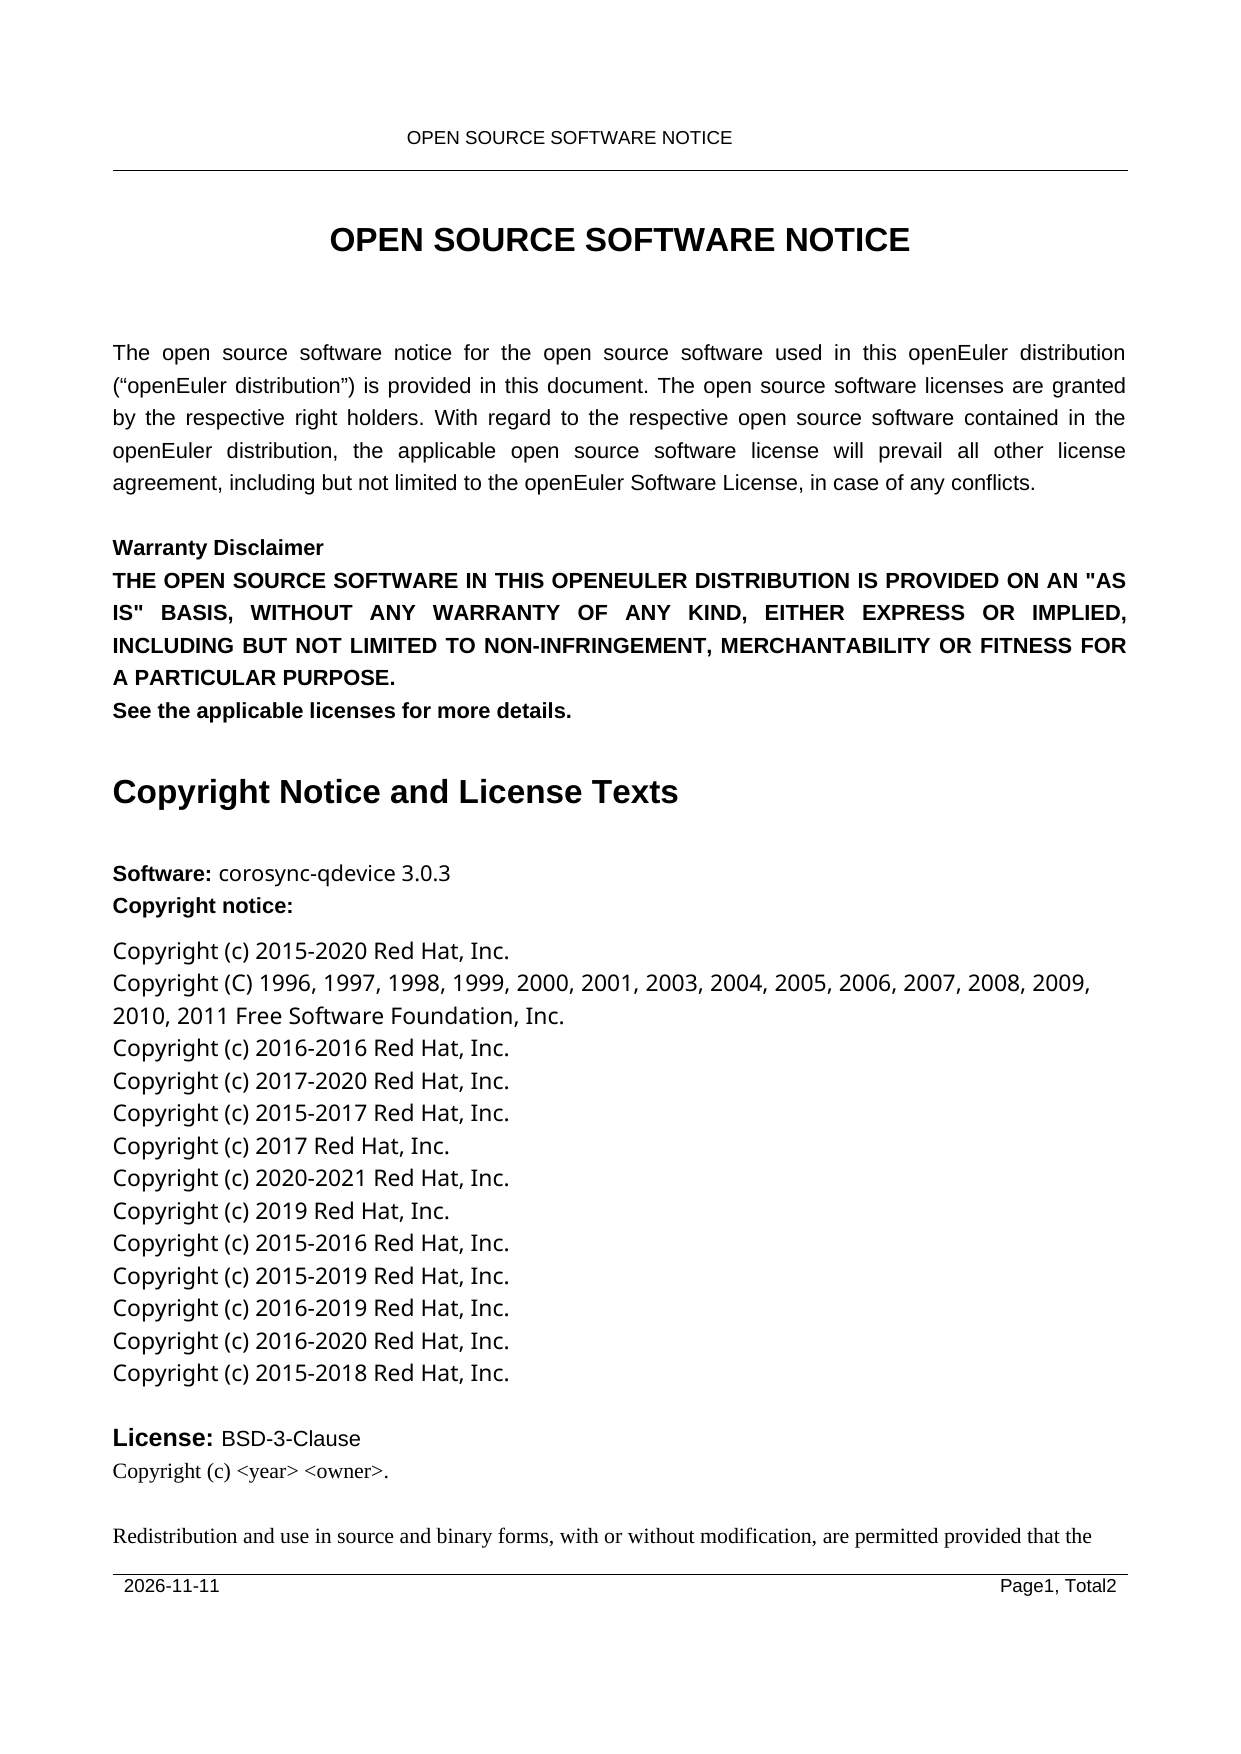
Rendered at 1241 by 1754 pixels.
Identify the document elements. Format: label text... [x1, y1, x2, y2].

text Copyright Notice and License Texts [112, 759, 1128, 824]
text License: BSD-3-Clause [112, 1421, 1128, 1454]
text Copyright (c) 2015-2020 Red Hat, Inc. Copyright (C) 1996, 1997, 1998, 1999, 2000, 2001, 2003, 2004, 2005, 2006, 2007, 2008, 2009, 2010, 2011 Free Software Foundation, Inc. Copyright (c) 2016-2016 Red Hat, Inc. Copyright (c) 2017-2020 Red Hat, Inc. Copyright (c) 2015-2017 Red Hat, Inc. Copyright (c) 2017 Red Hat, Inc. Copyright (c) 2020-2021 Red Hat, Inc. Copyright (c) 2019 Red Hat, Inc. Copyright (c) 2015-2016 Red Hat, Inc. Copyright (c) 2015-2019 Red Hat, Inc. Copyright (c) 2016-2019 Red Hat, Inc. Copyright (c) 2016-2020 Red Hat, Inc. Copyright (c) 2015-2018 Red Hat, Inc. [112, 934, 1128, 1421]
text OPEN SOURCE SOFTWARE NOTICE [112, 206, 1128, 271]
text THE OPEN SOURCE SOFTWARE IN THIS OPENEULER DISTRIBUTION IS PROVIDED ON AN "AS IS" BASIS, WITHOUT ANY WARRANTY OF ANY KIND, EITHER EXPRESS OR IMPLIED, INCLUDING BUT NOT LIMITED TO NON-INFRINGEMENT, MERCHANTABILITY OR FITNESS FOR A PARTICULAR PURPOSE. See the applicable licenses for more details. [112, 564, 1128, 726]
title Software: corosync-qdevice 3.0.3 [112, 856, 1128, 889]
text Copyright notice: [112, 889, 1128, 921]
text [112, 1454, 1128, 1551]
text The open source software notice for the open source software used in this openEuler distribution (“openEuler distribution”) is provided in this document. The open source software licenses are granted by the respective right holders. With regard to the respective open source software contained in the openEuler distribution, the applicable open source software license will prevail all other license agreement, including but not limited to the openEuler Software License, in case of any conflicts. [112, 336, 1128, 499]
text Warranty Disclaimer [112, 531, 1128, 564]
